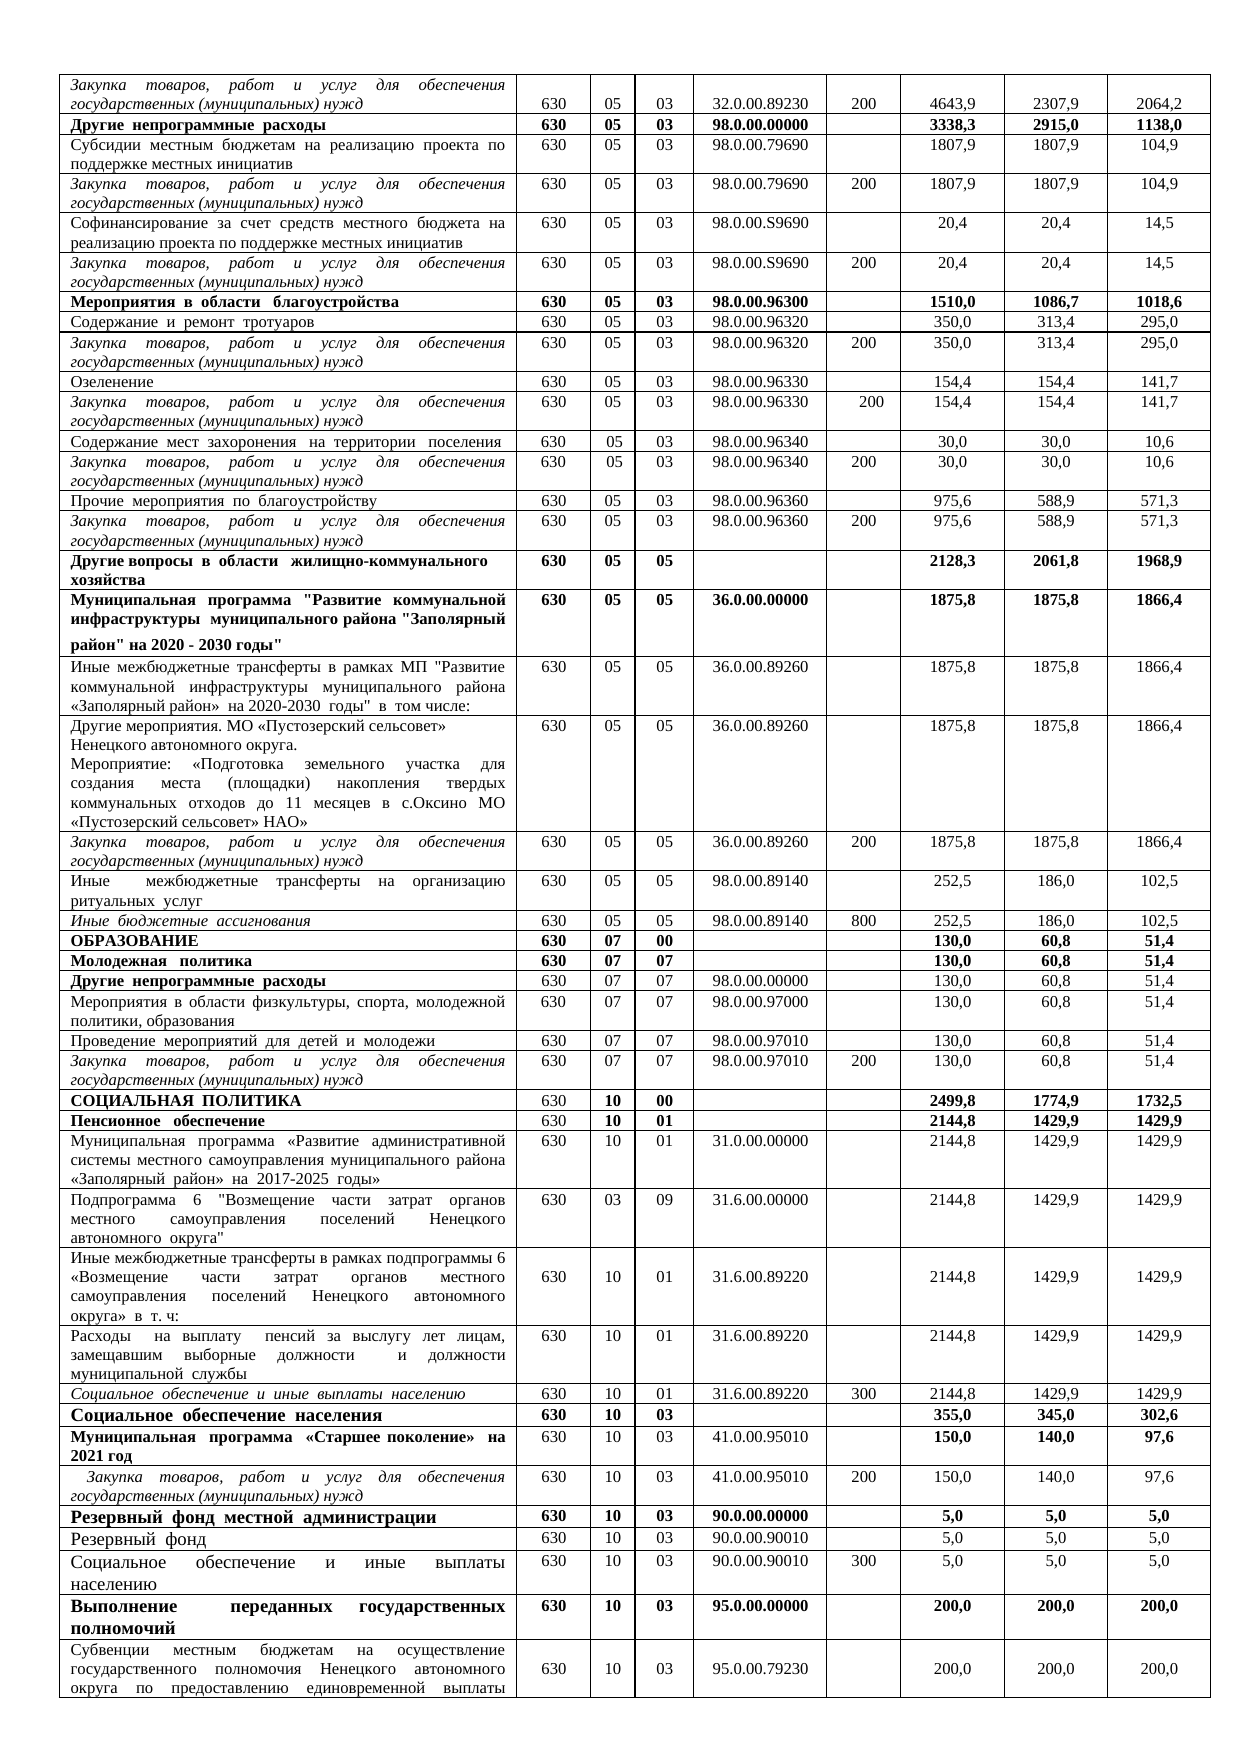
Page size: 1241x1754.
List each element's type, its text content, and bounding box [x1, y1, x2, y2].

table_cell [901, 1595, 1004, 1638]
table_cell 630 [517, 312, 590, 331]
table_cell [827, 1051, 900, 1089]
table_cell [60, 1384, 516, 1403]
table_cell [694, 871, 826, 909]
table_cell 4643,9 [901, 75, 1004, 113]
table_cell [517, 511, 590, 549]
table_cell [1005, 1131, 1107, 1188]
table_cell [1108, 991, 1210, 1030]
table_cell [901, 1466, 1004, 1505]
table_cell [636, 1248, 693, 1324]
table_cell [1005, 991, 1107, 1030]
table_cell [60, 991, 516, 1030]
table_cell 98.0.00.79690 [694, 174, 826, 212]
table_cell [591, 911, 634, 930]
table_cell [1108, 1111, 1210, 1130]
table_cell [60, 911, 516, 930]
table_cell 2307,9 [1005, 75, 1107, 113]
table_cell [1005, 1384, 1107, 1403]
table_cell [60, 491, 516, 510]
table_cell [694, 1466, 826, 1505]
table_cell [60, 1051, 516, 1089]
table_cell 98.0.00.S9690 [694, 213, 826, 252]
table_cell 03 [636, 75, 693, 113]
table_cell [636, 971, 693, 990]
table_cell 98.0.00.96340 [694, 431, 826, 451]
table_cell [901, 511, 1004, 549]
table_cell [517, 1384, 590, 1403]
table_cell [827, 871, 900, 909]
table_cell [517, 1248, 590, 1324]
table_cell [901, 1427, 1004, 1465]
table_cell 05 [591, 333, 634, 371]
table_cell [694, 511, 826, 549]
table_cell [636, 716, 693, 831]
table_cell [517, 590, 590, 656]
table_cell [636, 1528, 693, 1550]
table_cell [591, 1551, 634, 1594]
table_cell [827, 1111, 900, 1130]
table_cell [827, 372, 900, 391]
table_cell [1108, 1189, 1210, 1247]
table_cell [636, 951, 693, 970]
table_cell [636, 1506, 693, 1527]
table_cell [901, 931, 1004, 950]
table_cell Закупка товаров, работ и услуг для обеспечения государственных (муниципальных) нужд [60, 333, 516, 371]
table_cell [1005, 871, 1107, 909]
table_cell 10,6 [1108, 431, 1210, 451]
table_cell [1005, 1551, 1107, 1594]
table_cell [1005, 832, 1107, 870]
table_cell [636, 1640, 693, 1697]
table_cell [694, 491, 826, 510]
table_cell 313,4 [1005, 333, 1107, 371]
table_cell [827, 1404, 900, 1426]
table_cell [827, 431, 900, 451]
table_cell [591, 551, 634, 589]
table_cell Закупка товаров, работ и услуг для обеспечения государственных (муниципальных) нужд [60, 174, 516, 212]
table_cell 295,0 [1108, 312, 1210, 331]
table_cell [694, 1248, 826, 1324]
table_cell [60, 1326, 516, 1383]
table_cell 98.0.00.79690 [694, 135, 826, 173]
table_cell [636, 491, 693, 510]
table_cell 03 [636, 114, 693, 133]
table_cell 98.0.00.96330 [694, 392, 826, 430]
table_cell 1807,9 [901, 135, 1004, 173]
table_cell Закупка товаров, работ и услуг для обеспечения государственных (муниципальных) нужд [60, 253, 516, 291]
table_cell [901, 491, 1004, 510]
table_cell 98.0.00.96330 [694, 372, 826, 391]
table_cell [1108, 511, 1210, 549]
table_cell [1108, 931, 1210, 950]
table_cell 141,7 [1108, 372, 1210, 391]
table_cell [827, 135, 900, 173]
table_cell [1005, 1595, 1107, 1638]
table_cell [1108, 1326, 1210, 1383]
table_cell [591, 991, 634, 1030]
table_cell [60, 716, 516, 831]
table_cell 313,4 [1005, 312, 1107, 331]
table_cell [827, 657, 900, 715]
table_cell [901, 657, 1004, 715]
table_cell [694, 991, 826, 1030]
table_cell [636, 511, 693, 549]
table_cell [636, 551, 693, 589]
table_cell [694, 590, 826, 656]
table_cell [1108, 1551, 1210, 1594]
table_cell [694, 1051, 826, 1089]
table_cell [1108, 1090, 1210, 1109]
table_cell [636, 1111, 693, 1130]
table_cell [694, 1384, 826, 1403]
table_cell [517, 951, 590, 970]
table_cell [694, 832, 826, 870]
table_cell 98.0.00.96300 [694, 292, 826, 311]
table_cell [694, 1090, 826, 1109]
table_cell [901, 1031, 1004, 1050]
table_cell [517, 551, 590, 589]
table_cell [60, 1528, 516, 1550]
table_cell 200 [827, 75, 900, 113]
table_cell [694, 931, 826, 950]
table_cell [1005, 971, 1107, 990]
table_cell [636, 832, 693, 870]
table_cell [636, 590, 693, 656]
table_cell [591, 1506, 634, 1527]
table_cell 350,0 [901, 312, 1004, 331]
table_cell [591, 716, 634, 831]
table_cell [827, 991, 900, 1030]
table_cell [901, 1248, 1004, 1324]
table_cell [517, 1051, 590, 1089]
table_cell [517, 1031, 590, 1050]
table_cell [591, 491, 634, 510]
table_cell 03 [636, 213, 693, 252]
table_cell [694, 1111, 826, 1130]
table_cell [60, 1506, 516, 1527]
table_cell 630 [517, 372, 590, 391]
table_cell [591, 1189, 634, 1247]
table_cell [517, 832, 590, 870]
table_cell 630 [517, 333, 590, 371]
table_cell 03 [636, 372, 693, 391]
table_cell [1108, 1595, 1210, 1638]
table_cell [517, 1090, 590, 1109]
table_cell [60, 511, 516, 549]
table_cell 1086,7 [1005, 292, 1107, 311]
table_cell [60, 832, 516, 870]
table_cell 630 [517, 253, 590, 291]
table_cell 03 [636, 174, 693, 212]
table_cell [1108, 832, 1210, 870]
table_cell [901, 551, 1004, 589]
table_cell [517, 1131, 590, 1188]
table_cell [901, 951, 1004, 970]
table_cell 630 [517, 114, 590, 133]
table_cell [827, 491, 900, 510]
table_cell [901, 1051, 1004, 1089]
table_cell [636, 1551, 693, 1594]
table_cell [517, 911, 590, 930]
table_cell 03 [636, 312, 693, 331]
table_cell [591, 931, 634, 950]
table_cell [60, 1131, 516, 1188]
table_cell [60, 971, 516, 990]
table_cell 200 [827, 174, 900, 212]
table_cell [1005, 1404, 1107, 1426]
table_cell Закупка товаров, работ и услуг для обеспечения государственных (муниципальных) нужд [60, 392, 516, 430]
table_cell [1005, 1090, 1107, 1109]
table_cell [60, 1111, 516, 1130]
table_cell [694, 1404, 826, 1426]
table_cell 3338,3 [901, 114, 1004, 133]
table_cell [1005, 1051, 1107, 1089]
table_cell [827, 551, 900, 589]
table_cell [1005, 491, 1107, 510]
table_cell 03 [636, 333, 693, 371]
table_cell 98.0.00.96320 [694, 333, 826, 371]
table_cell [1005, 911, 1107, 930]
table_cell 1807,9 [1005, 135, 1107, 173]
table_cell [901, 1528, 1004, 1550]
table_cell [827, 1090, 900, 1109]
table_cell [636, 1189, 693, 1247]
table_cell Субсидии местным бюджетам на реализацию проекта по поддержке местных инициатив [60, 135, 516, 173]
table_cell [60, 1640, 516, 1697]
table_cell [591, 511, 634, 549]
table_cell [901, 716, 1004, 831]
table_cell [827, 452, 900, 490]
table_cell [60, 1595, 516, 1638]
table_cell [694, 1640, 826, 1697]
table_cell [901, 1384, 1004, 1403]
table_cell 98.0.00.S9690 [694, 253, 826, 291]
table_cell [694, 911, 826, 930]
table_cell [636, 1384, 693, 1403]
table_cell 154,4 [901, 372, 1004, 391]
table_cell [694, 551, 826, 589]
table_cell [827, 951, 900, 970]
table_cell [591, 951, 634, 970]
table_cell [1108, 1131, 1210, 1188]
table_cell 05 [591, 372, 634, 391]
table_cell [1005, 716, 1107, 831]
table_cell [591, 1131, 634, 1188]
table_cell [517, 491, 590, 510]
table_cell 05 [591, 312, 634, 331]
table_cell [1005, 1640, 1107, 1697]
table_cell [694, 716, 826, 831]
table_cell 98.0.00.00000 [694, 114, 826, 133]
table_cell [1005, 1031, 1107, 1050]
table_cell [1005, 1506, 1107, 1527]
table_cell 630 [517, 292, 590, 311]
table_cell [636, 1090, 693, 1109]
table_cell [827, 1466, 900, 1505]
table_cell 20,4 [1005, 253, 1107, 291]
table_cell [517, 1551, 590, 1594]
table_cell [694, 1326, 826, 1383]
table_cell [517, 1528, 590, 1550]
table_cell [827, 292, 900, 311]
table_cell 20,4 [901, 253, 1004, 291]
table_cell 2064,2 [1108, 75, 1210, 113]
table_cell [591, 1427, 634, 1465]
table_cell 32.0.00.89230 [694, 75, 826, 113]
table_cell 1510,0 [901, 292, 1004, 311]
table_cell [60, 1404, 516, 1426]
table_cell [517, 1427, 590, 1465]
table_cell 1807,9 [901, 174, 1004, 212]
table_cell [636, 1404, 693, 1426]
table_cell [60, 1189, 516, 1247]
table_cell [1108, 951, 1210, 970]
table_cell 03 [636, 253, 693, 291]
table_cell 141,7 [1108, 392, 1210, 430]
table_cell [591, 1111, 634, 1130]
table_cell 05 [591, 253, 634, 291]
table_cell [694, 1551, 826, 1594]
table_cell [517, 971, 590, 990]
table_cell 03 [636, 452, 693, 490]
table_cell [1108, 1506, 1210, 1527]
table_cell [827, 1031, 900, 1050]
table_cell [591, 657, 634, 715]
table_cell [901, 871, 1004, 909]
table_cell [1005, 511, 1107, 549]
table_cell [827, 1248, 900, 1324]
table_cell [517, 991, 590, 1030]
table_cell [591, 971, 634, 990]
table_cell 05 [591, 114, 634, 133]
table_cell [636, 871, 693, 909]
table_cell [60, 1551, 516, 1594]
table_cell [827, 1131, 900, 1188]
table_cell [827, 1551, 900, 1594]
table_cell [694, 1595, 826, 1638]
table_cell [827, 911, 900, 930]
table_cell 30,0 [901, 431, 1004, 451]
table_cell 295,0 [1108, 333, 1210, 371]
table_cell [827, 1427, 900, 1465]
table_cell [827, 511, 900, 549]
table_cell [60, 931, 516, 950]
table_cell 1018,6 [1108, 292, 1210, 311]
table_cell 05 [591, 292, 634, 311]
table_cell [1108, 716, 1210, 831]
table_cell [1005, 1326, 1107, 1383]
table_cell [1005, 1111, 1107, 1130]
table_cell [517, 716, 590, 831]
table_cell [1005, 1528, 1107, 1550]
table_cell 630 [517, 174, 590, 212]
table_cell 154,4 [1005, 372, 1107, 391]
table_cell 630 [517, 213, 590, 252]
table_cell 154,4 [1005, 392, 1107, 430]
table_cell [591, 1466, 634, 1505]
table_cell Содержание и ремонт тротуаров [60, 312, 516, 331]
table_cell 98.0.00.96320 [694, 312, 826, 331]
table_cell 200 [827, 333, 900, 371]
table_cell 30,0 [1005, 431, 1107, 451]
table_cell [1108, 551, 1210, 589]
table_cell 630 [517, 452, 590, 490]
table_cell 20,4 [1005, 213, 1107, 252]
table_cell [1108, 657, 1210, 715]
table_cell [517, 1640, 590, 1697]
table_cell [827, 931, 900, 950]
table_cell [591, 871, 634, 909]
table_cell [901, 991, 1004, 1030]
table_cell 630 [517, 75, 590, 113]
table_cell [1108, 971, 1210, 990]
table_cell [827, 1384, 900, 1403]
table_cell 03 [636, 431, 693, 451]
table_cell Содержание мест захоронения на территории поселения [60, 431, 516, 451]
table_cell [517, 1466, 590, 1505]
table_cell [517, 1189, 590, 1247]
table_cell [827, 213, 900, 252]
table_cell 05 [591, 452, 634, 490]
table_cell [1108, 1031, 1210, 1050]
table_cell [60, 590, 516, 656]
table_cell 350,0 [901, 333, 1004, 371]
table_cell Другие непрограммные расходы [60, 114, 516, 133]
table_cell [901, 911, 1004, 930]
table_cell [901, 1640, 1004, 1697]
table_cell Закупка товаров, работ и услуг для обеспечения государственных (муниципальных) нужд [60, 75, 516, 113]
table_cell 200 [827, 253, 900, 291]
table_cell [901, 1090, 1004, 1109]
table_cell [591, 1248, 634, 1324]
table_cell 20,4 [901, 213, 1004, 252]
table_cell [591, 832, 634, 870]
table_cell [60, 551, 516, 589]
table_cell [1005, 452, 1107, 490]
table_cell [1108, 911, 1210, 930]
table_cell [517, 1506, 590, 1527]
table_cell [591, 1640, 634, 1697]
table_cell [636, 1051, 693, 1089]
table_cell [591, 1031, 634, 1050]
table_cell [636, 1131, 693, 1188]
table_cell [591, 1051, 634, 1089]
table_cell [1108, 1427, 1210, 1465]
table_cell 98.0.00.96340 [694, 452, 826, 490]
table_cell [827, 312, 900, 331]
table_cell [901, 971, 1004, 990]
table_cell 14,5 [1108, 213, 1210, 252]
table_cell 2915,0 [1005, 114, 1107, 133]
table_cell Закупка товаров, работ и услуг для обеспечения государственных (муниципальных) нужд [60, 452, 516, 490]
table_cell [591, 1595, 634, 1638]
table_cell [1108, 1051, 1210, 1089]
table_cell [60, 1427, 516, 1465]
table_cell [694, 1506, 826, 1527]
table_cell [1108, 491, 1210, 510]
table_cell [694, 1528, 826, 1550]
table_cell 1807,9 [1005, 174, 1107, 212]
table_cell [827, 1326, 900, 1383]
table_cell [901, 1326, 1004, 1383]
table_cell 05 [591, 431, 634, 451]
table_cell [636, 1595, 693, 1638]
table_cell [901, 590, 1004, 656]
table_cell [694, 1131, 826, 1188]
table_cell 03 [636, 392, 693, 430]
table_cell 05 [591, 392, 634, 430]
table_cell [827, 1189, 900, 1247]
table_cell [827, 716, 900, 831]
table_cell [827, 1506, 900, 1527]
table_cell 104,9 [1108, 174, 1210, 212]
table_cell 05 [591, 135, 634, 173]
table_cell Озеленение [60, 372, 516, 391]
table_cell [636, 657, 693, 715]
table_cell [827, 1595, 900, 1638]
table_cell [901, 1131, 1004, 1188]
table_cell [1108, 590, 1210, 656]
table_cell [827, 114, 900, 133]
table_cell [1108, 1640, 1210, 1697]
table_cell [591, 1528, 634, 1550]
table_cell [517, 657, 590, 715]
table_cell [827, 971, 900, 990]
table_cell Мероприятия в области благоустройства [60, 292, 516, 311]
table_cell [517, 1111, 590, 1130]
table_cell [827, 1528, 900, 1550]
table_cell 05 [591, 213, 634, 252]
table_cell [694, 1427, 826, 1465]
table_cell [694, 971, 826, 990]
table_cell 104,9 [1108, 135, 1210, 173]
table_cell 14,5 [1108, 253, 1210, 291]
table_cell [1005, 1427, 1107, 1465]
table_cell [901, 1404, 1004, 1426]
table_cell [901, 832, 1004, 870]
table_cell 05 [591, 174, 634, 212]
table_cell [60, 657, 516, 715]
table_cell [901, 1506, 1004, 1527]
table_cell 1138,0 [1108, 114, 1210, 133]
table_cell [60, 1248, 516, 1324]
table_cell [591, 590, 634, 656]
table_cell 03 [636, 292, 693, 311]
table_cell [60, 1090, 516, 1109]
table_cell 05 [591, 75, 634, 113]
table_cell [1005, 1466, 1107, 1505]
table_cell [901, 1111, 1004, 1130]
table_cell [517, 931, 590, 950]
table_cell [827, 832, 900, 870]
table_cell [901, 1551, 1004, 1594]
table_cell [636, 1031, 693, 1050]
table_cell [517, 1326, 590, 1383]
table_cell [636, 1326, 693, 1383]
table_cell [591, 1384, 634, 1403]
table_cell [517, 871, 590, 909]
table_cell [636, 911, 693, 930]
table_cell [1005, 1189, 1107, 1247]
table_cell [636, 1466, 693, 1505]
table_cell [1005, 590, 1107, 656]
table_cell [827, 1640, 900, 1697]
table_cell Софинансирование за счет средств местного бюджета на реализацию проекта по поддержке местных инициатив [60, 213, 516, 252]
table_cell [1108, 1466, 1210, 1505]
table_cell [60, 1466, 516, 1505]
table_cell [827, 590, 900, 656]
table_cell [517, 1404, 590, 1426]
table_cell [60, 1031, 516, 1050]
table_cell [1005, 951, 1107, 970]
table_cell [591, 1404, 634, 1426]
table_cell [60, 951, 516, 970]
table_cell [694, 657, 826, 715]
table_cell 630 [517, 135, 590, 173]
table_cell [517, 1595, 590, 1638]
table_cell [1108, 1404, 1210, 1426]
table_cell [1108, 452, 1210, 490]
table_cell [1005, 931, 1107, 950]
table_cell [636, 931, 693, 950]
table_cell 630 [517, 431, 590, 451]
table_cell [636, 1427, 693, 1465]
table_cell 03 [636, 135, 693, 173]
table_cell 630 [517, 392, 590, 430]
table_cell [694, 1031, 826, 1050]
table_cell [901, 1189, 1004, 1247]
table_cell 154,4 [901, 392, 1004, 430]
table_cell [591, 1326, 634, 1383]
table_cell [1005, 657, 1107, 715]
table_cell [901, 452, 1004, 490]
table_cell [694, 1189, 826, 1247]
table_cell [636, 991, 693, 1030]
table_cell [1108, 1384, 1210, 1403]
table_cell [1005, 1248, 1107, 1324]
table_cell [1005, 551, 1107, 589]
table_cell 200 [827, 392, 900, 430]
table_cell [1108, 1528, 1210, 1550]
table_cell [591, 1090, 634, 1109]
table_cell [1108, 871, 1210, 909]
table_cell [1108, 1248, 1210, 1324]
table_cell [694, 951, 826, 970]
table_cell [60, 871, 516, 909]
